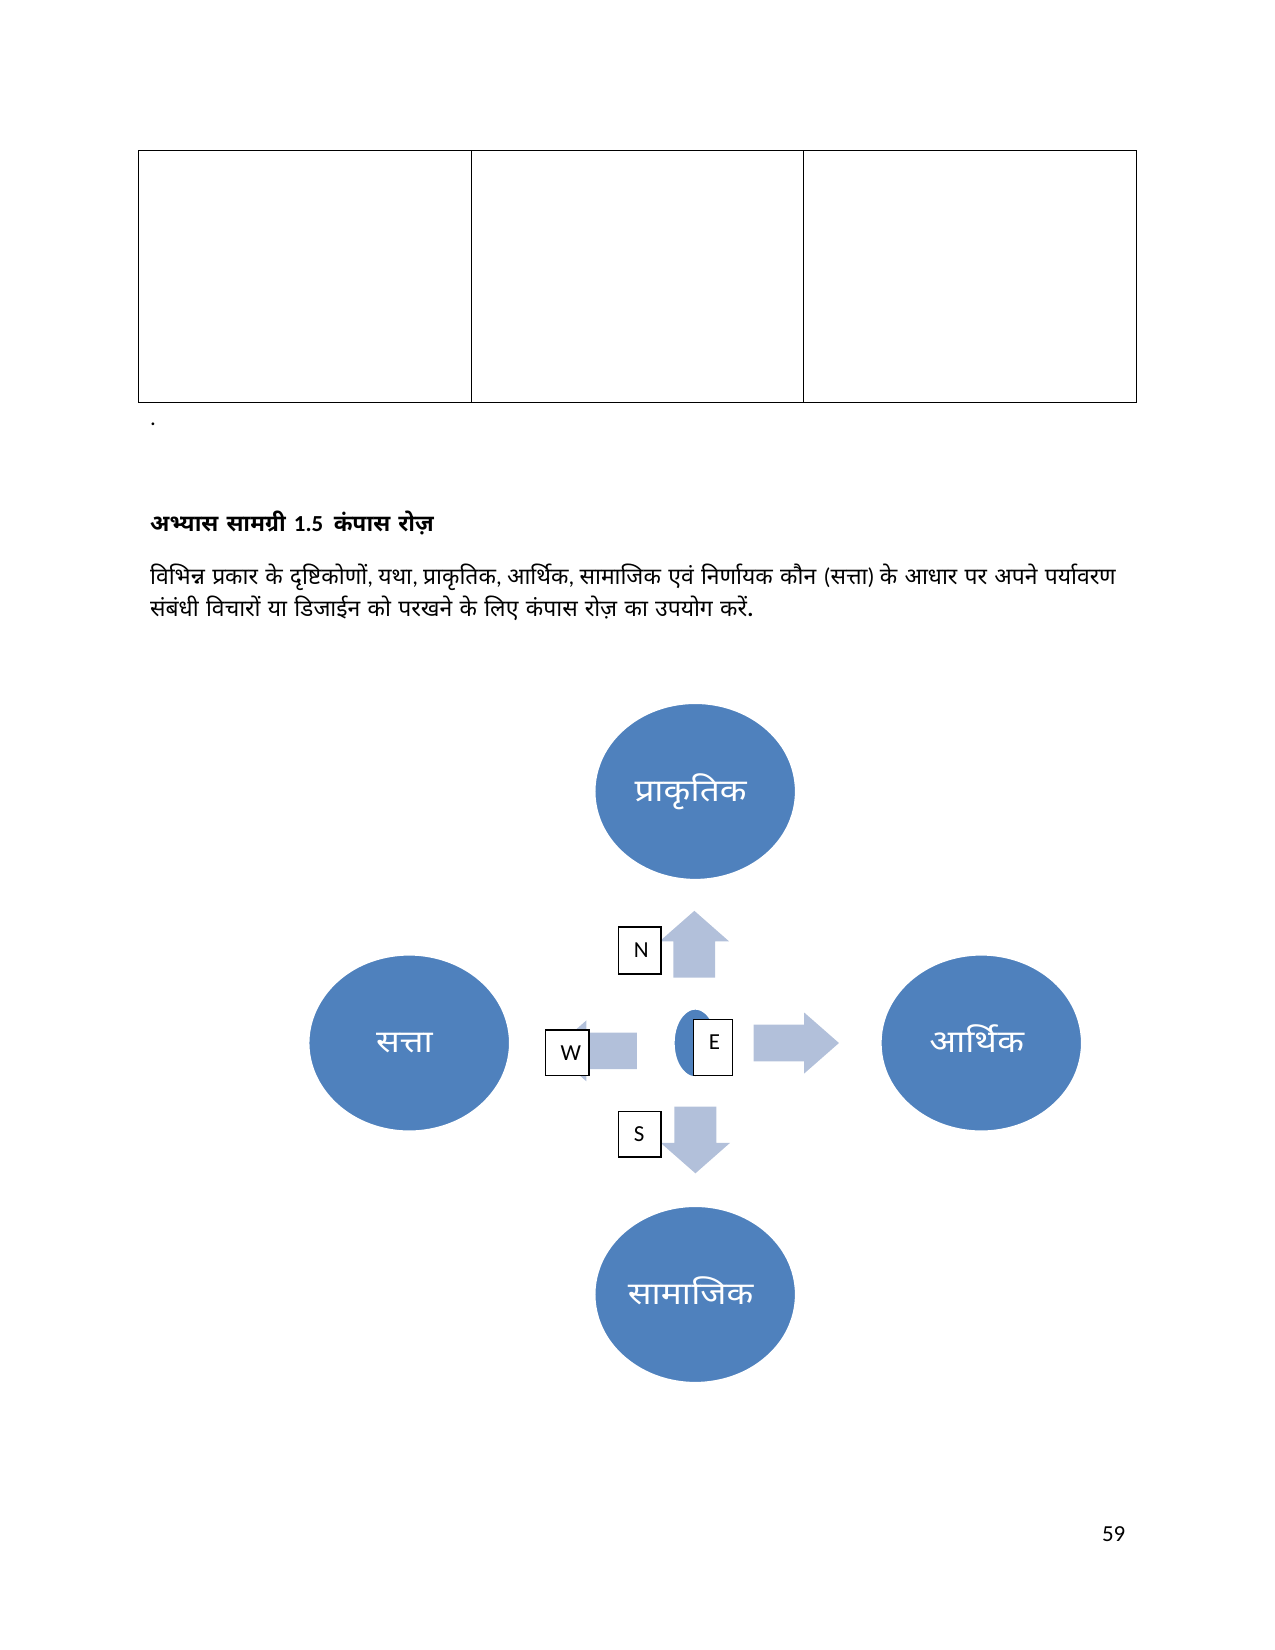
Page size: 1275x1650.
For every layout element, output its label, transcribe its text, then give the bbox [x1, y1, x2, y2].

text विभिन्न प्रकार के दृष्टिकोणों, यथा, प्राकृतिक, आर्थिक, सामाजिक एवं निर्णायक कौन (सत्ता) के आधार पर अपने पर्यावरण संबंधी विचारों या डिजाईन को परखने के लिए कंपास रोज़ का उपयोग करें. [150, 562, 1125, 622]
table_cell [139, 151, 471, 402]
table_cell [472, 151, 803, 402]
text . [150, 403, 1125, 431]
table_cell [804, 151, 1136, 402]
text अभ्यास सामग्री 1.5 कंपास रोज़ [150, 509, 1125, 537]
